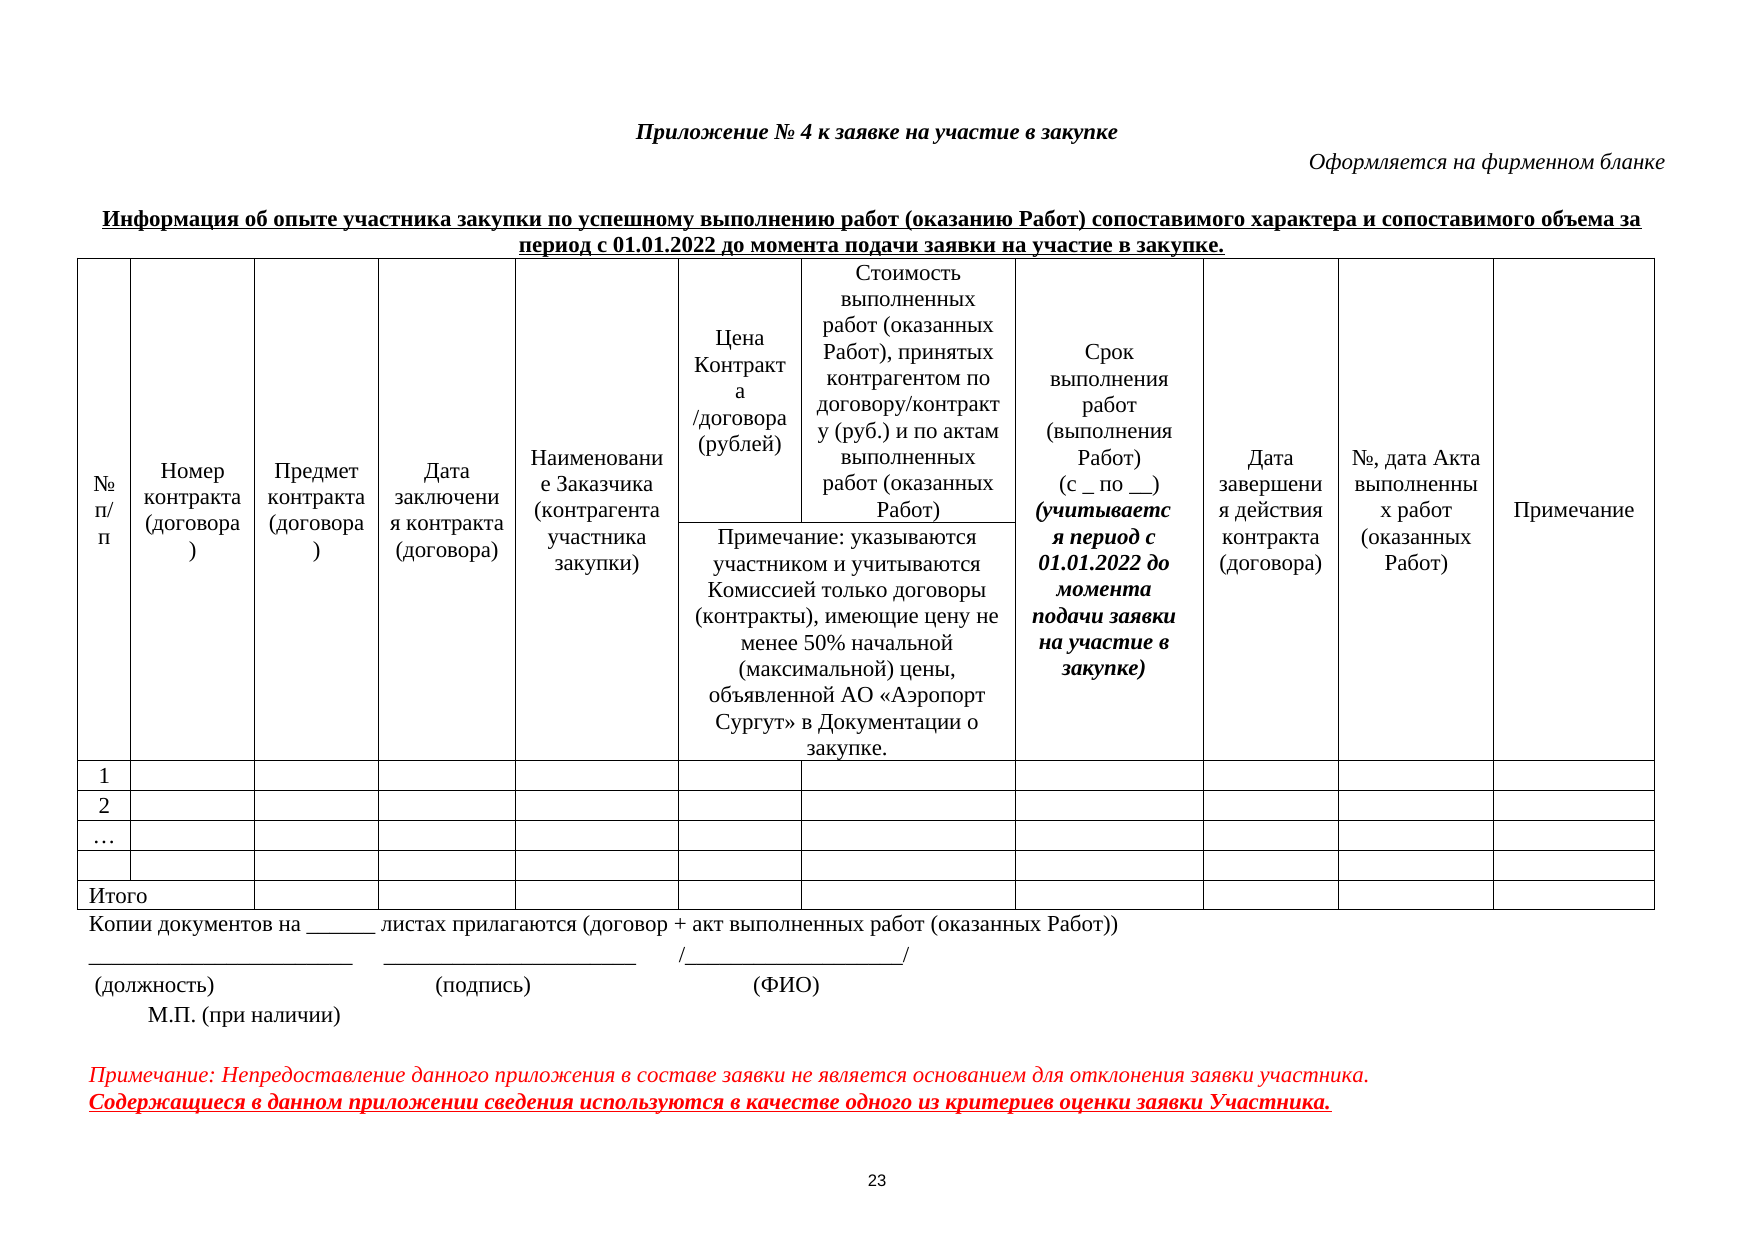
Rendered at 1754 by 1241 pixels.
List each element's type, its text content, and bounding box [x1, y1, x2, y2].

table_cell [516, 881, 678, 909]
table_header Примечание [1494, 259, 1654, 760]
table_cell [802, 821, 1015, 850]
text Содержащиеся в данном приложении сведения используются в качестве одного из критериев оценки заявки Участника. [89, 1088, 1665, 1114]
table_cell [802, 791, 1015, 820]
table_cell [516, 761, 678, 790]
table_header № п/п [78, 259, 130, 760]
table_cell [679, 791, 801, 820]
table_cell [131, 761, 254, 790]
table_cell [255, 851, 378, 879]
table_header Предмет контракта (договора) [255, 259, 378, 760]
table_header Номер контракта (договора) [131, 259, 254, 760]
text Оформляется на фирменном бланке [89, 148, 1665, 175]
table_cell [1339, 791, 1493, 820]
table_cell [1204, 881, 1338, 909]
table_cell [679, 821, 801, 850]
table_header Стоимость выполненных работ (оказанных Работ), принятых контрагентом по договору/контракту (руб.) и по актам выполненных работ (оказанных Работ) [802, 259, 1015, 522]
text _______________________ ______________________ /___________________/ [89, 941, 1665, 967]
table_cell [1016, 821, 1203, 850]
table_cell [131, 821, 254, 850]
table_cell [679, 761, 801, 790]
table_cell 1 [78, 761, 130, 790]
table_cell [379, 791, 515, 820]
text Копии документов на ______ листах прилагаются (договор + акт выполненных работ (оказанных Работ)) [89, 910, 1665, 937]
table_cell [1339, 851, 1493, 879]
table_cell [1339, 761, 1493, 790]
table_cell [379, 821, 515, 850]
table_cell Итого [78, 881, 254, 909]
table_cell [516, 851, 678, 879]
table_cell [1016, 851, 1203, 879]
table_header Наименование Заказчика (контрагента участника закупки) [516, 259, 678, 760]
table_cell [1494, 761, 1654, 790]
table_cell [1494, 851, 1654, 879]
text (должность) (подпись) (ФИО) [89, 971, 1665, 997]
table_cell [255, 761, 378, 790]
text Приложение № 4 к заявке на участие в закупке [89, 118, 1665, 144]
table_cell [255, 791, 378, 820]
text Информация об опыте участника закупки по успешному выполнению работ (оказанию Работ) сопоставимого характера и сопоставимого объема за период с 01.01.2022 до момента подачи заявки на участие в закупке. [93, 205, 1650, 258]
table_header Срок выполнения работ (выполнения Работ) (с _ по __) (учитывается период с 01.01.2022 до момента подачи заявки на участие в закупке) [1016, 259, 1203, 760]
table_cell [802, 761, 1015, 790]
table_cell [802, 881, 1015, 909]
table_cell 2 [78, 791, 130, 820]
table_header Дата заключения контракта (договора) [379, 259, 515, 760]
table_cell [255, 821, 378, 850]
table_cell [379, 881, 515, 909]
table_cell [1494, 881, 1654, 909]
table_header №, дата Акта выполненных работ (оказанных Работ) [1339, 259, 1493, 760]
table_cell Примечание: указываются участником и учитываются Комиссией только договоры (контракты), имеющие цену не менее 50% начальной (максимальной) цены, объявленной АО «Аэропорт Сургут» в Документации о закупке. [679, 523, 1015, 760]
table_cell [1016, 761, 1203, 790]
table_cell [78, 851, 130, 879]
table_cell [1494, 791, 1654, 820]
table_cell [1016, 791, 1203, 820]
table_cell … [78, 821, 130, 850]
text М.П. (при наличии) [89, 1001, 1665, 1027]
table_cell [516, 791, 678, 820]
table_cell [1204, 761, 1338, 790]
table_cell [802, 851, 1015, 879]
table_cell [1016, 881, 1203, 909]
table_cell [1339, 821, 1493, 850]
table_cell [516, 821, 678, 850]
table_cell [1204, 821, 1338, 850]
table_cell [1204, 851, 1338, 879]
table_cell [131, 791, 254, 820]
text Примечание: Непредоставление данного приложения в составе заявки не является основанием для отклонения заявки участника. [89, 1061, 1665, 1088]
table_cell [1204, 791, 1338, 820]
table_cell [379, 761, 515, 790]
table_cell [379, 851, 515, 879]
table_cell [255, 881, 378, 909]
table_cell [679, 851, 801, 879]
table_cell [1494, 821, 1654, 850]
table_cell [1339, 881, 1493, 909]
table_header Цена Контракта /договора (рублей) [679, 259, 801, 522]
table_cell [131, 851, 254, 879]
table_header Дата завершения действия контракта (договора) [1204, 259, 1338, 760]
table_cell [679, 881, 801, 909]
